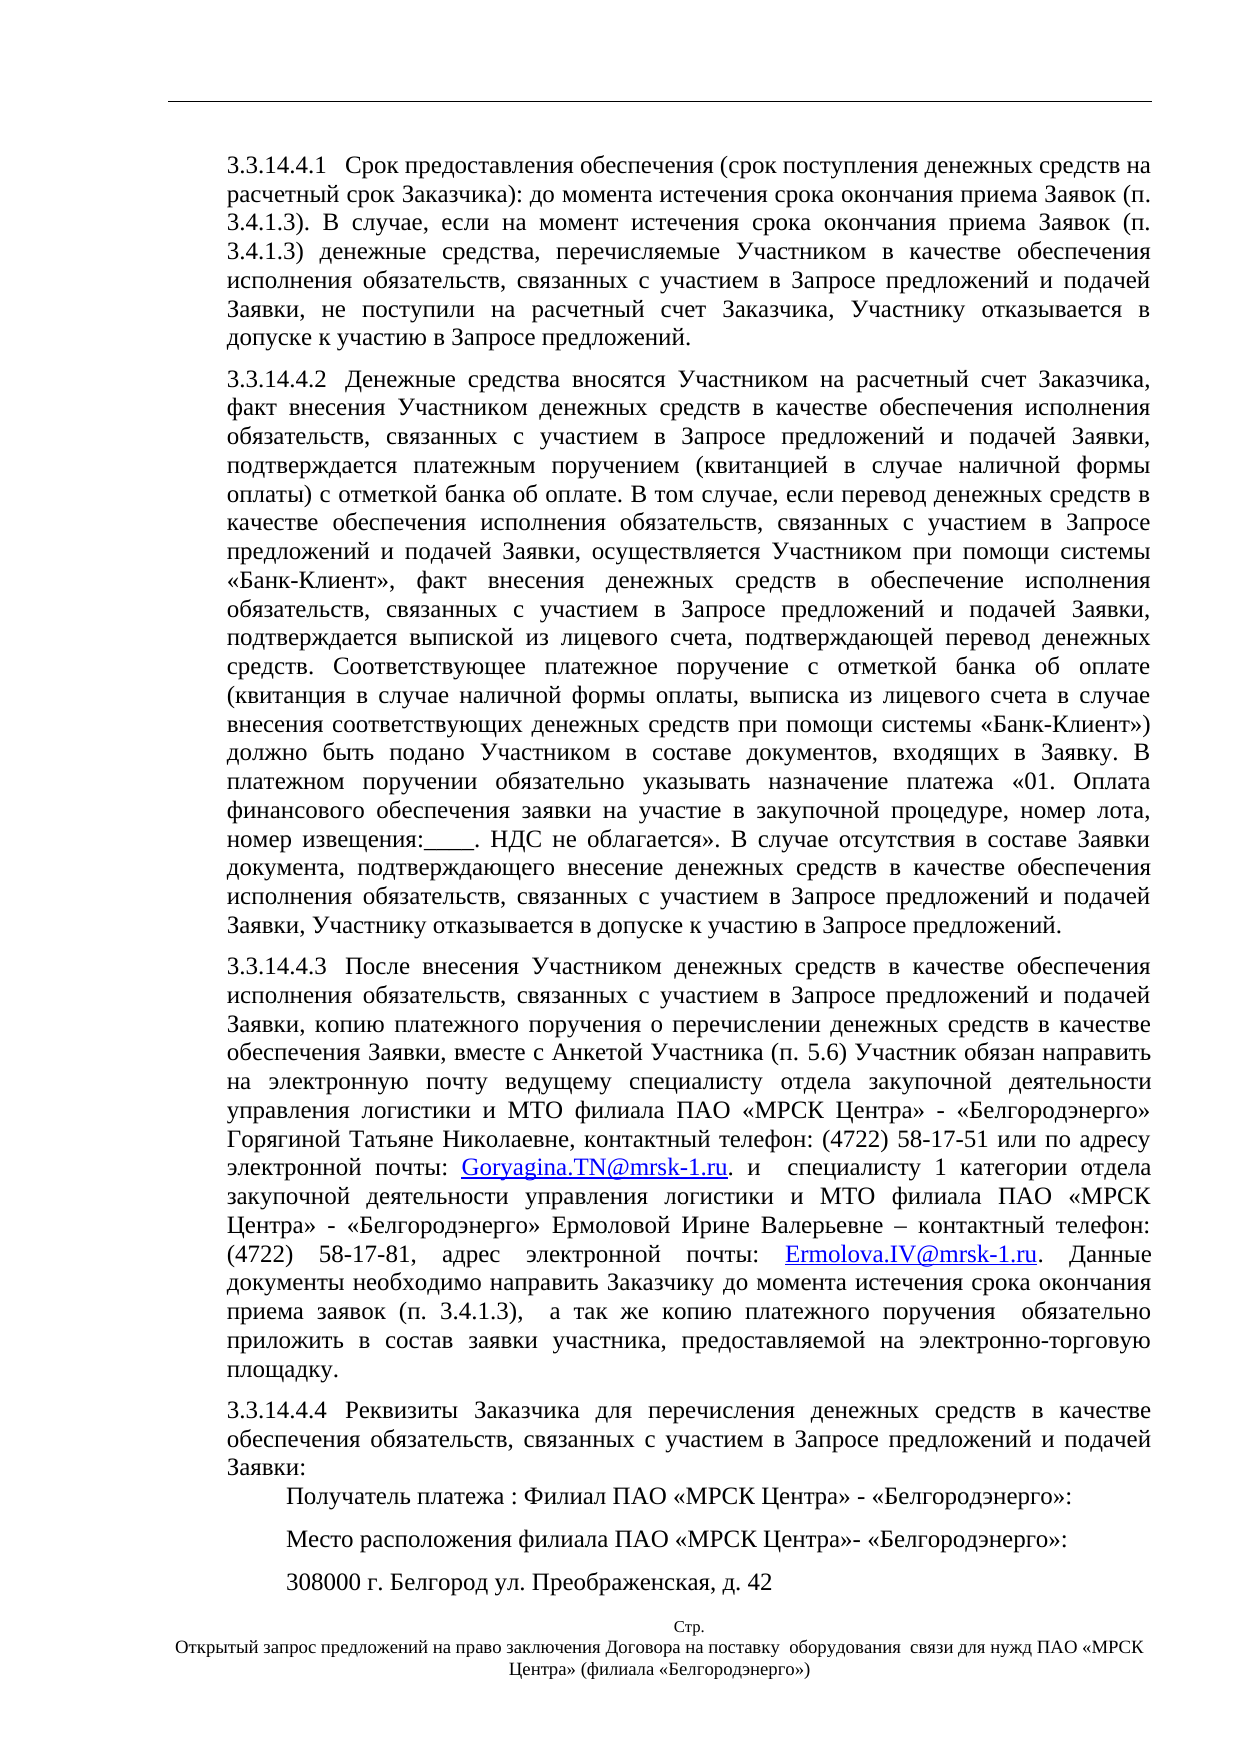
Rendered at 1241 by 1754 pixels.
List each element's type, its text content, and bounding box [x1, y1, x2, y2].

list 308000 г. Белгород ул. Преображенская, д. 42 [286, 1567, 1152, 1596]
list Реквизиты Заказчика для перечисления денежных средств в качестве обеспечения обязательств, связанных с участием в Запросе предложений и подачей Заявки: [227, 1395, 1152, 1481]
list Место расположения филиала ПАО «МРСК Центра»- «Белгородэнерго»: [286, 1524, 1152, 1553]
list Денежные средства вносятся Участником на расчетный счет Заказчика, факт внесения Участником денежных средств в качестве обеспечения исполнения обязательств, связанных с участием в Запросе предложений и подачей Заявки, подтверждается платежным поручением (квитанцией в случае наличной формы оплаты) с отметкой банка об оплате. В том случае, если перевод денежных средств в качестве обеспечения исполнения обязательств, связанных с участием в Запросе предложений и подачей Заявки, осуществляется Участником при помощи системы «Банк-Клиент», факт внесения денежных средств в обеспечение исполнения обязательств, связанных с участием в Запросе предложений и подачей Заявки, подтверждается выпиской из лицевого счета, подтверждающей перевод денежных средств. Соответствующее платежное поручение с отметкой банка об оплате (квитанция в случае наличной формы оплаты, выписка из лицевого счета в случае внесения соответствующих денежных средств при помощи системы «Банк-Клиент») должно быть подано Участником в составе документов, входящих в Заявку. В платежном поручении обязательно указывать назначение платежа «01. Оплата финансового обеспечения заявки на участие в закупочной процедуре, номер лота, номер извещения:____. НДС не облагается». В случае отсутствия в составе Заявки документа, подтверждающего внесение денежных средств в качестве обеспечения исполнения обязательств, связанных с участием в Запросе предложений и подачей Заявки, Участнику отказывается в допуске к участию в Запросе предложений. [227, 364, 1152, 939]
list Получатель платежа : Филиал ПАО «МРСК Центра» - «Белгородэнерго»: [286, 1481, 1152, 1510]
